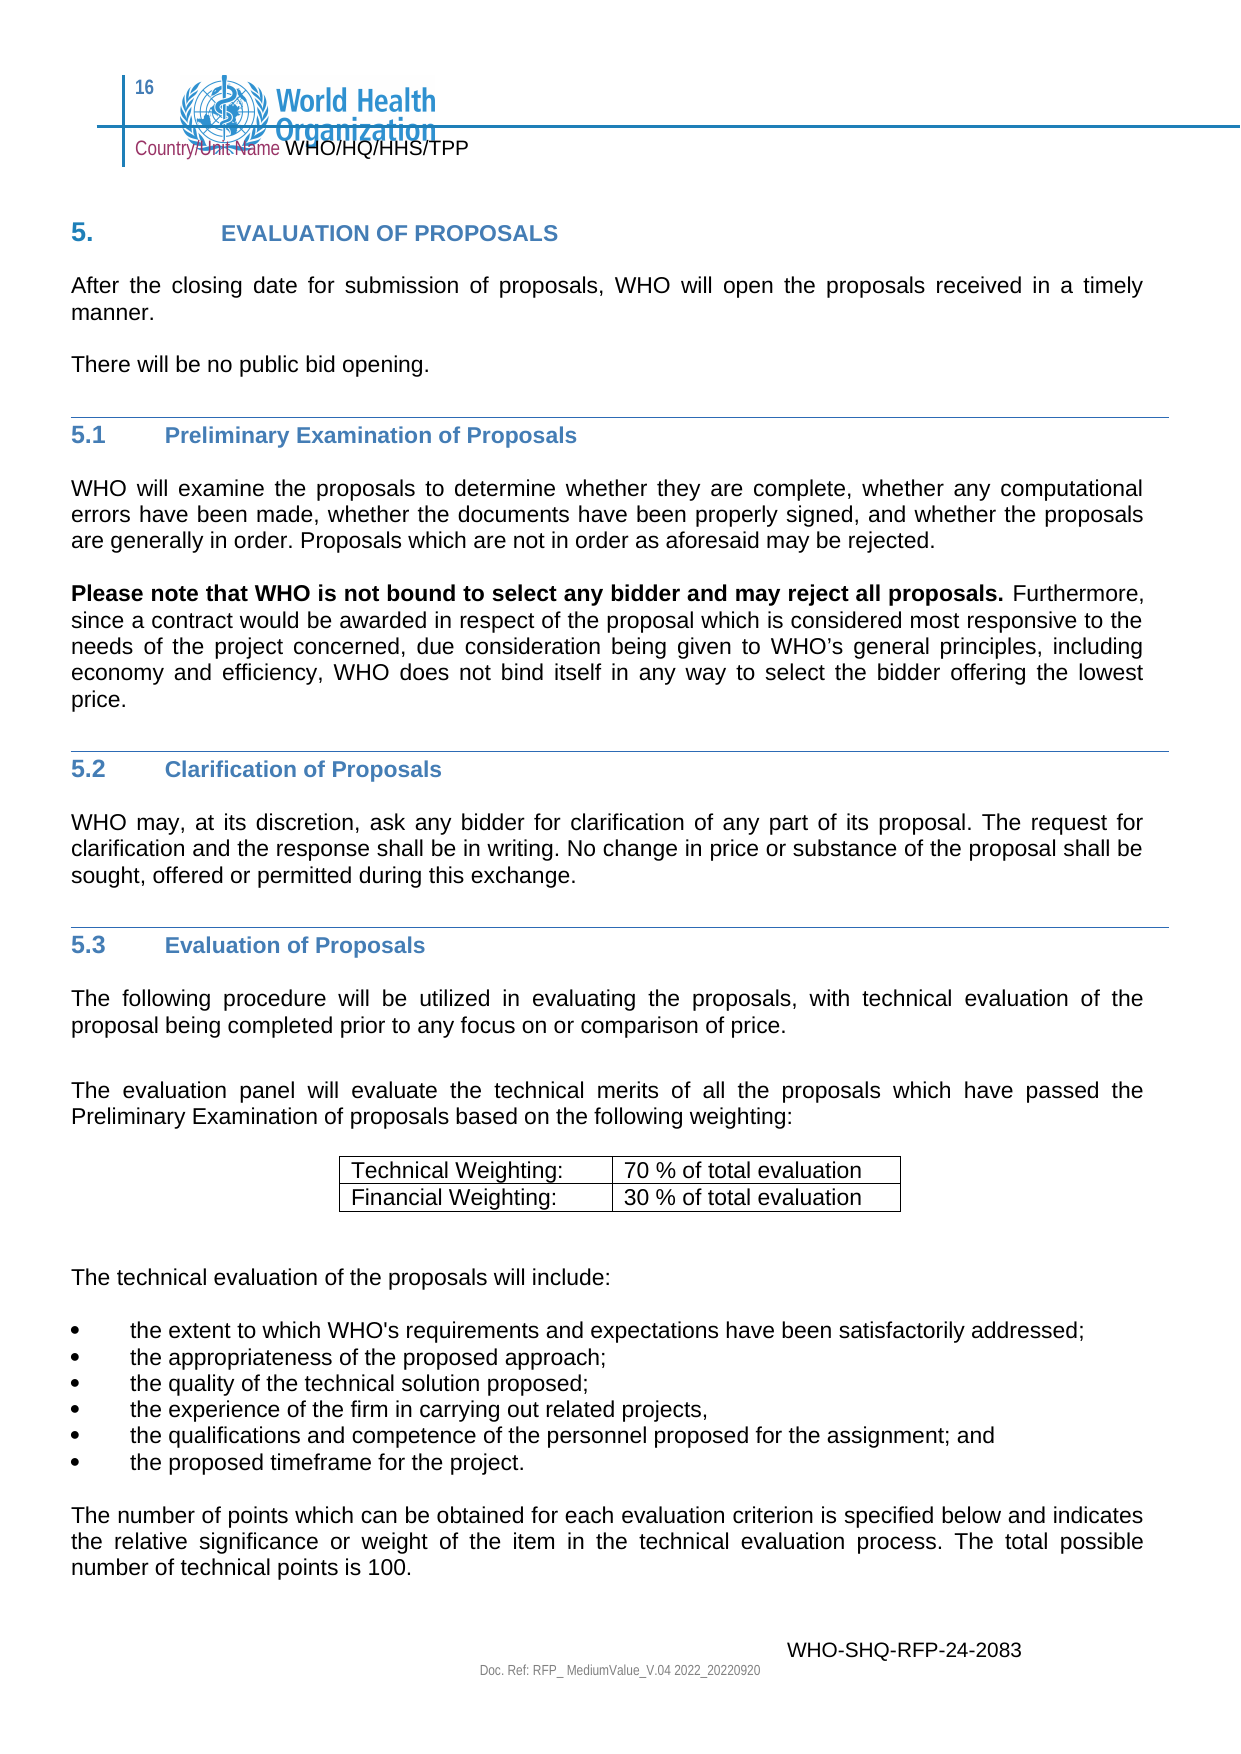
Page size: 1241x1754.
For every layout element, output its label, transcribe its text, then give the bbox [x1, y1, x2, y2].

subtitle Preliminary Examination of Proposals [71, 418, 1169, 448]
table_cell Financial Weighting: [340, 1184, 612, 1211]
text There will be no public bid opening. [71, 351, 1144, 378]
text After the closing date for submission of proposals, WHO will open the proposals received in a timely manner. [71, 272, 1144, 325]
picture [180, 75, 435, 125]
subtitle Clarification of Proposals [71, 752, 1169, 783]
list the proposed timeframe for the project. [71, 1449, 1144, 1475]
text WHO may, at its discretion, ask any bidder for clarification of any part of its proposal. The request for clarification and the response shall be in writing. No change in price or substance of the proposal shall be sought, offered or permitted during this exchange. [71, 809, 1144, 888]
text WHO will examine the proposals to determine whether they are complete, whether any computational errors have been made, whether the documents have been properly signed, and whether the proposals are generally in order. Proposals which are not in order as aforesaid may be rejected. [71, 475, 1144, 554]
picture [397, 148, 404, 154]
list the appropriateness of the proposed approach; [71, 1343, 1144, 1370]
picture [322, 142, 332, 154]
list the extent to which WHO's requirements and expectations have been satisfactorily addressed; [71, 1317, 1144, 1343]
subtitle Evaluation Of Proposals [71, 216, 1144, 247]
list the quality of the technical solution proposed; [71, 1370, 1144, 1396]
picture [237, 144, 242, 154]
picture [345, 148, 352, 154]
picture [359, 142, 369, 154]
picture [308, 148, 315, 154]
text The number of points which can be obtained for each evaluation criterion is specified below and indicates the relative significance or weight of the item in the technical evaluation process. The total possible number of technical points is 100. [71, 1502, 1144, 1581]
subtitle Evaluation of Proposals [71, 928, 1169, 959]
picture [292, 144, 298, 154]
table_cell 30 % of total evaluation [613, 1184, 900, 1211]
picture [382, 148, 389, 154]
list the experience of the firm in carrying out related projects, [71, 1396, 1144, 1422]
table_header 70 % of total evaluation [613, 1157, 900, 1183]
text Please note that WHO is not bound to select any bidder and may reject all proposals. Furthermore, since a contract would be awarded in respect of the proposal which is considered most responsive to the needs of the project concerned, due consideration being given to WHO’s general principles, including economy and efficiency, WHO does not bind itself in any way to select the bidder offering the lowest price. [71, 580, 1144, 712]
list the qualifications and competence of the personnel proposed for the assignment; and [71, 1422, 1144, 1449]
text The following procedure will be utilized in evaluating the proposals, with technical evaluation of the proposal being completed prior to any focus on or comparison of price. [71, 985, 1144, 1038]
picture [180, 128, 435, 154]
text The technical evaluation of the proposals will include: [71, 1264, 1144, 1291]
text The evaluation panel will evaluate the technical merits of all the proposals which have passed the Preliminary Examination of proposals based on the following weighting: [71, 1077, 1144, 1129]
table_header Technical Weighting: [340, 1157, 612, 1183]
